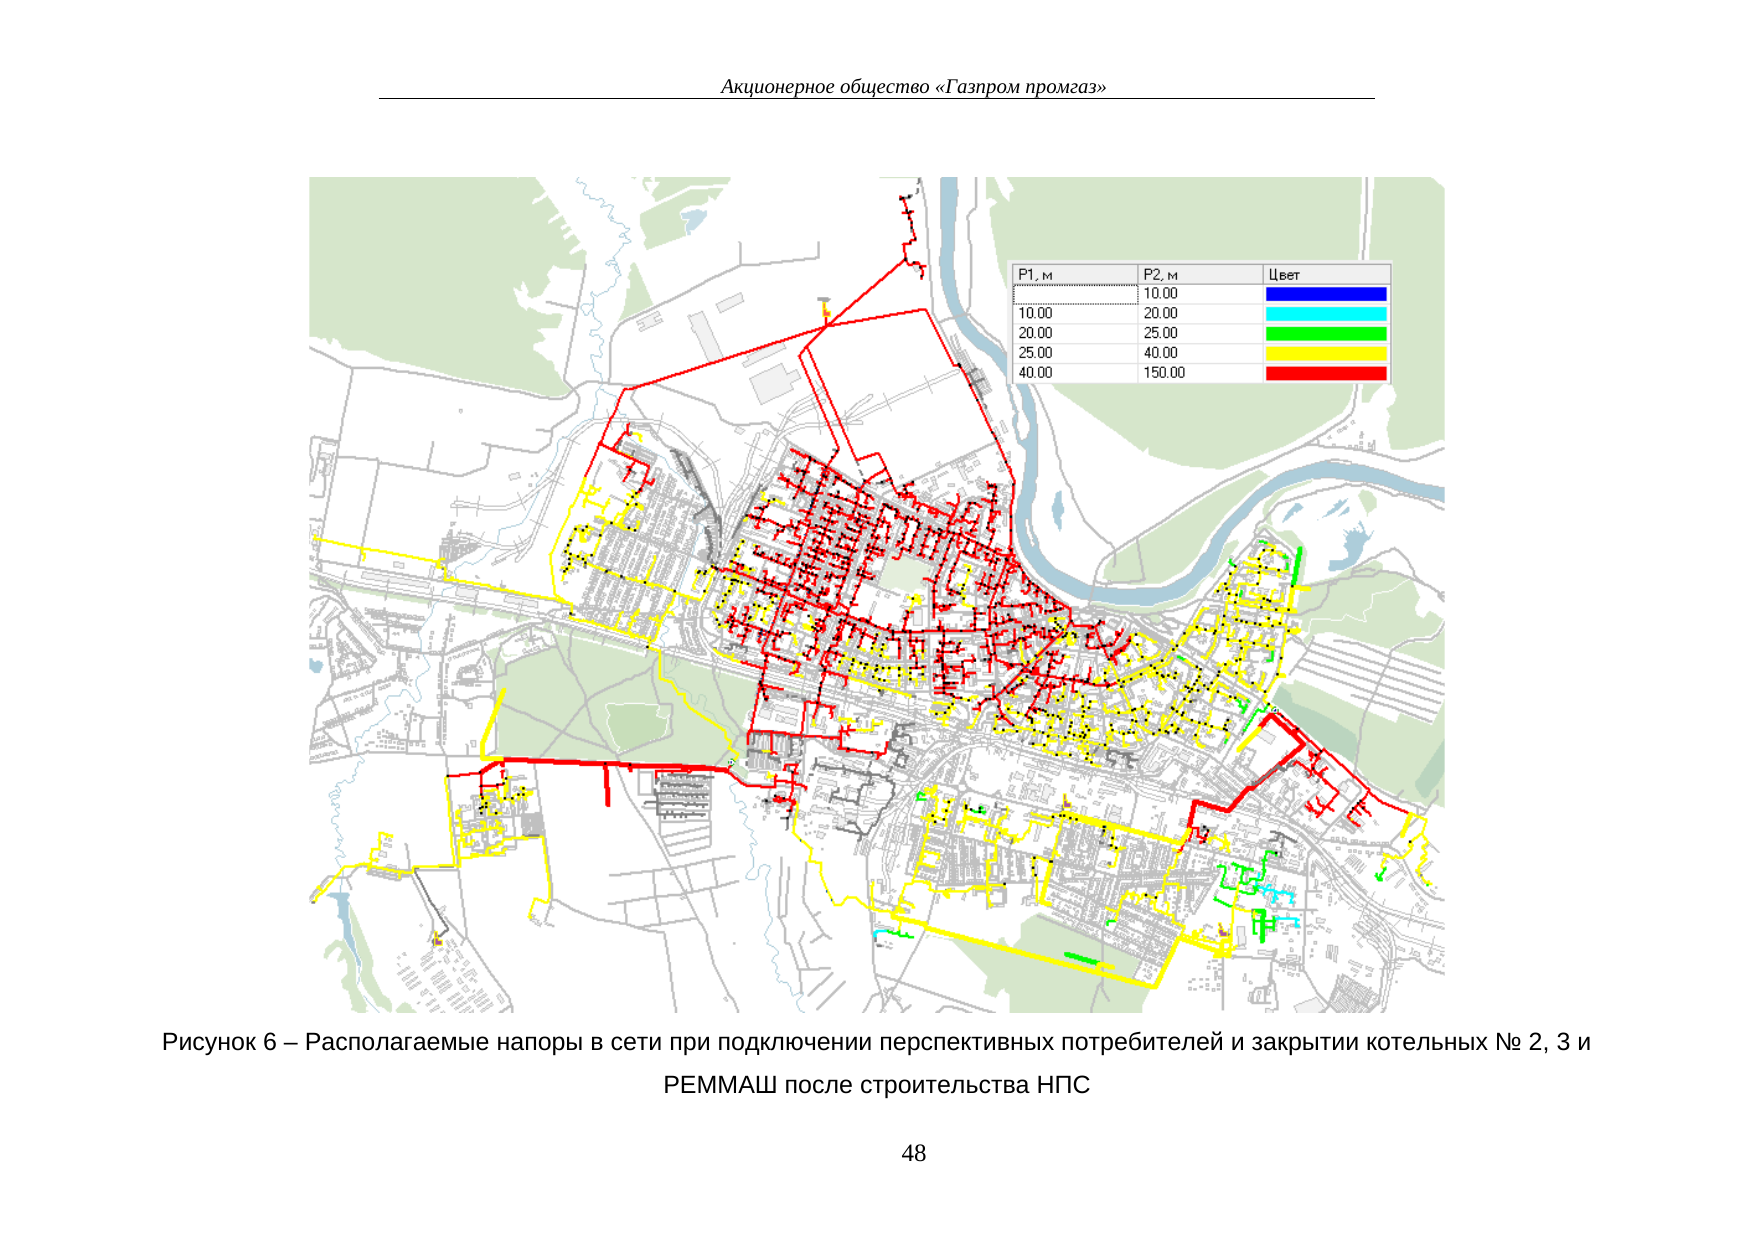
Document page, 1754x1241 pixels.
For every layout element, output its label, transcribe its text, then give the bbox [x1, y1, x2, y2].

picture [309, 177, 1445, 1013]
